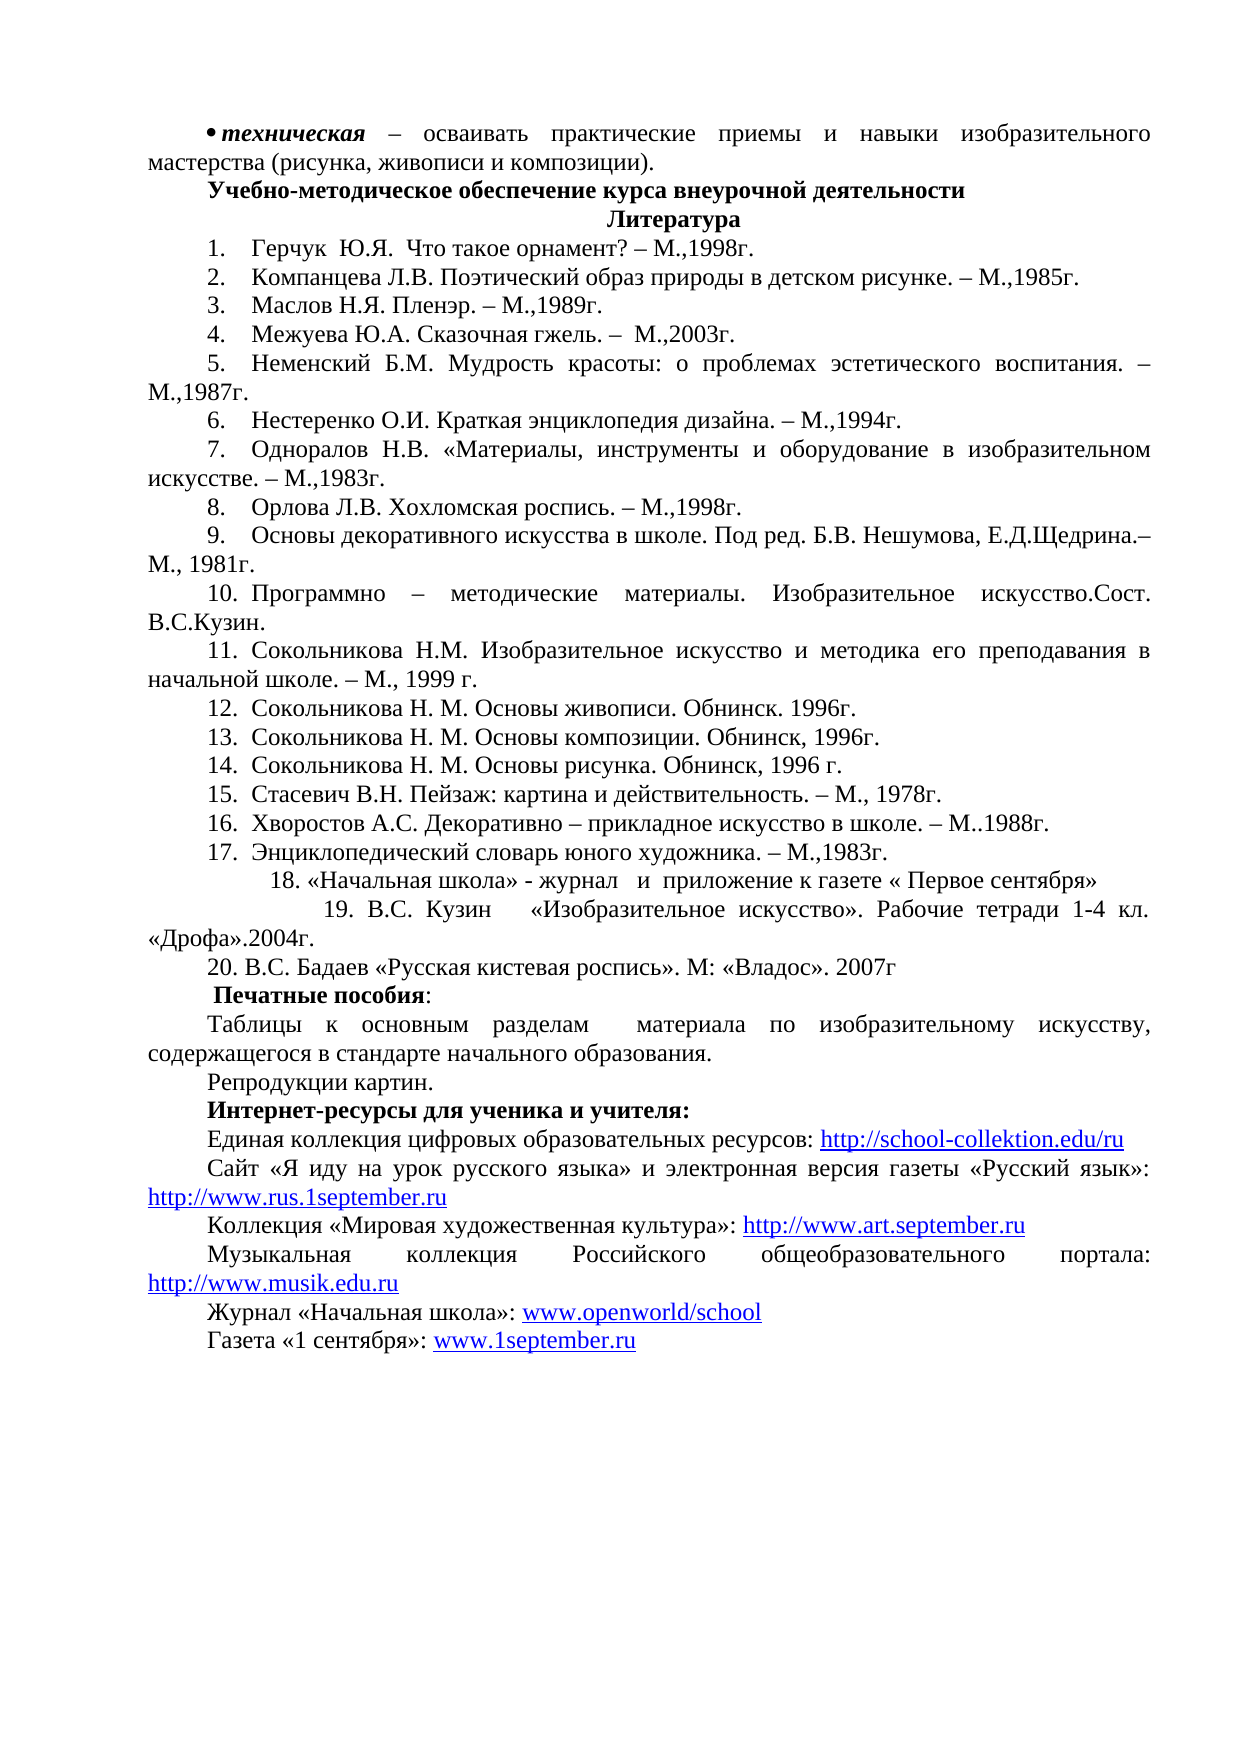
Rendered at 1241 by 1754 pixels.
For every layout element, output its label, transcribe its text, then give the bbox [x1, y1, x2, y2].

list техническая – осваивать практические приемы и навыки изобразительного мастерства (рисунка, живописи и композиции). [148, 118, 1152, 176]
list Нестеренко О.И. Краткая энциклопедия дизайна. – М.,1994г. [148, 406, 1152, 434]
list Компанцева Л.В. Поэтический образ природы в детском рисунке. – М.,1985г. [148, 262, 1152, 291]
list Сокольникова Н. М. Основы живописи. Обнинск. 1996г. [148, 693, 1152, 722]
text Коллекция «Мировая художественная культура»: http://www.art.september.ru [148, 1211, 1152, 1239]
list Сокольникова Н. М. Основы композиции. Обнинск, 1996г. [148, 722, 1152, 751]
list Маслов Н.Я. Пленэр. – М.,1989г. [148, 291, 1152, 319]
text Печатные пособия: [148, 981, 1152, 1009]
text Таблицы к основным разделам материала по изобразительному искусству, содержащегося в стандарте начального образования. [148, 1009, 1152, 1067]
text 18. «Начальная школа» - журнал и приложение к газете « Первое сентября» [148, 866, 1152, 894]
list Межуева Ю.А. Сказочная гжель. – М.,2003г. [148, 319, 1152, 348]
text Сайт «Я иду на урок русского языка» и электронная версия газеты «Русский язык»: http://www.rus.1september.ru [148, 1153, 1152, 1211]
text Единая коллекция цифровых образовательных ресурсов: http://school-collektion.edu/ru [148, 1124, 1152, 1153]
list Сокольникова Н.М. Изобразительное искусство и методика его преподавания в начальной школе. – М., . [148, 636, 1152, 693]
text Репродукции картин. [148, 1067, 1152, 1096]
list Неменский Б.М. Мудрость красоты: о проблемах эстетического воспитания. – М.,1987г. [148, 348, 1152, 406]
text Журнал «Начальная школа»: www.openworld/school [148, 1297, 1152, 1326]
text Интернет-ресурсы для ученика и учителя: [148, 1096, 1152, 1124]
list Сокольникова Н. М. Основы рисунка. Обнинск, . [148, 751, 1152, 779]
list Энциклопедический словарь юного художника. – М.,1983г. [148, 837, 1152, 866]
text Музыкальная коллекция Российского общеобразовательного портала: http://www.musik.edu.ru [148, 1239, 1152, 1297]
list Основы декоративного искусства в школе. Под ред. Б.В. Нешумова, Е.Д.Щедрина.– М., 1981г. [148, 521, 1152, 578]
text Газета «1 сентября»: www.1september.ru [148, 1326, 1152, 1354]
list Герчук Ю.Я. Что такое орнамент? – М.,1998г. [148, 233, 1152, 262]
text Учебно-методическое обеспечение курса внеурочной деятельности [148, 176, 1152, 204]
list Программно – методические материалы. Изобразительное искусство.Сост. В.С.Кузин. [148, 578, 1152, 636]
list Одноралов Н.В. «Материалы, инструменты и оборудование в изобразительном искусстве. – М.,1983г. [148, 434, 1152, 492]
list Орлова Л.В. Хохломская роспись. – М.,1998г. [148, 492, 1152, 521]
text Литература [148, 204, 1152, 233]
list Стасевич В.Н. Пейзаж: картина и действительность. – М., 1978г. [148, 779, 1152, 808]
text 20. В.С. Бадаев «Русская кистевая роспись». М: «Владос». 2007г [148, 952, 1152, 981]
list Хворостов А.С. Декоративно – прикладное искусство в школе. – М..1988г. [148, 808, 1152, 837]
text 19. В.С. Кузин «Изобразительное искусство». Рабочие тетради 1-4 кл. «Дрофа».2004г. [148, 894, 1152, 952]
